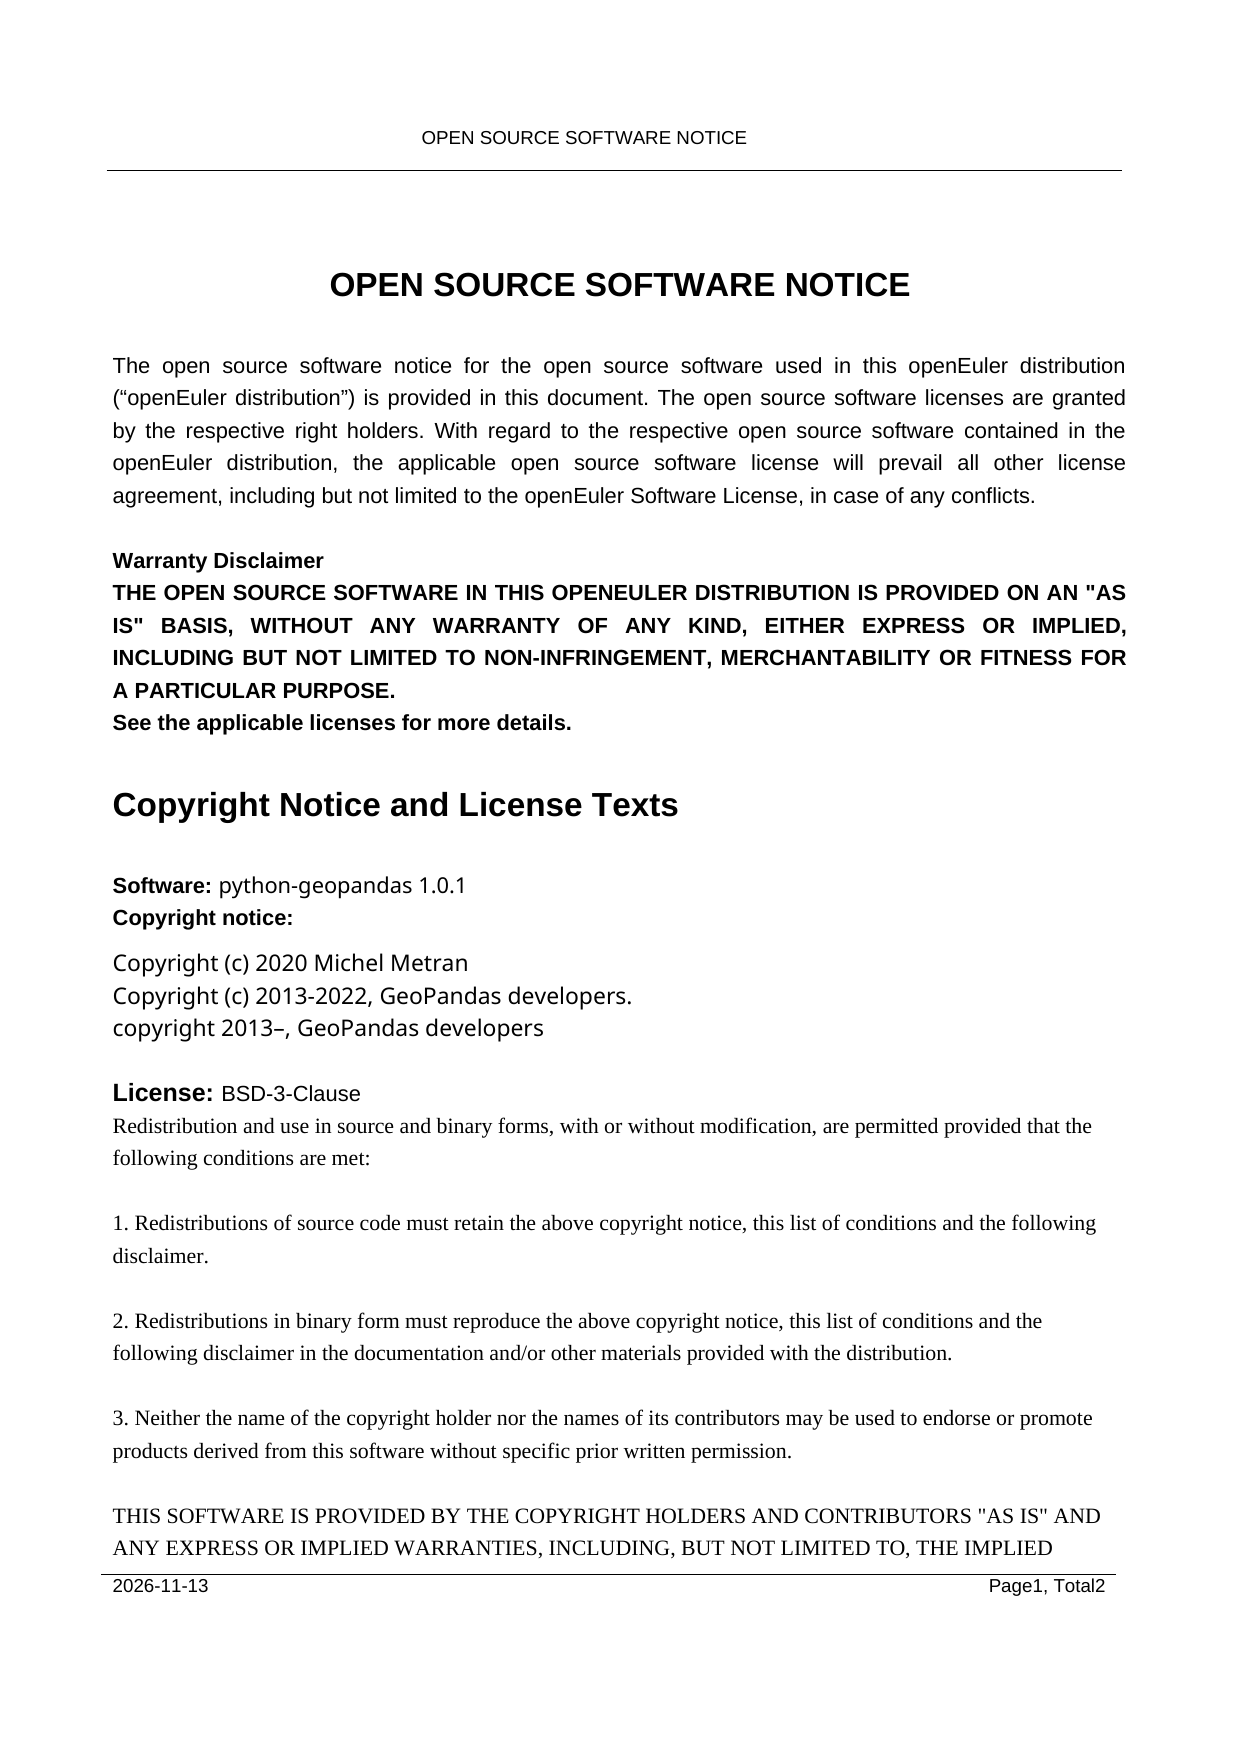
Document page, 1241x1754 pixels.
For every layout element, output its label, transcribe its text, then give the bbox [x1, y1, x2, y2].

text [112, 1109, 1128, 1564]
title Software: python-geopandas 1.0.1 [112, 869, 1128, 901]
text The open source software notice for the open source software used in this openEuler distribution (“openEuler distribution”) is provided in this document. The open source software licenses are granted by the respective right holders. With regard to the respective open source software contained in the openEuler distribution, the applicable open source software license will prevail all other license agreement, including but not limited to the openEuler Software License, in case of any conflicts. [112, 349, 1128, 511]
text Copyright notice: [112, 901, 1128, 934]
text Copyright Notice and License Texts [112, 771, 1128, 836]
text Copyright (c) 2020 Michel Metran Copyright (c) 2013-2022, GeoPandas developers. copyright 2013–, GeoPandas developers [112, 947, 1128, 1077]
text Warranty Disclaimer [112, 544, 1128, 576]
text THE OPEN SOURCE SOFTWARE IN THIS OPENEULER DISTRIBUTION IS PROVIDED ON AN "AS IS" BASIS, WITHOUT ANY WARRANTY OF ANY KIND, EITHER EXPRESS OR IMPLIED, INCLUDING BUT NOT LIMITED TO NON-INFRINGEMENT, MERCHANTABILITY OR FITNESS FOR A PARTICULAR PURPOSE. See the applicable licenses for more details. [112, 576, 1128, 739]
text OPEN SOURCE SOFTWARE NOTICE [112, 251, 1128, 316]
text License: BSD-3-Clause [112, 1077, 1128, 1109]
